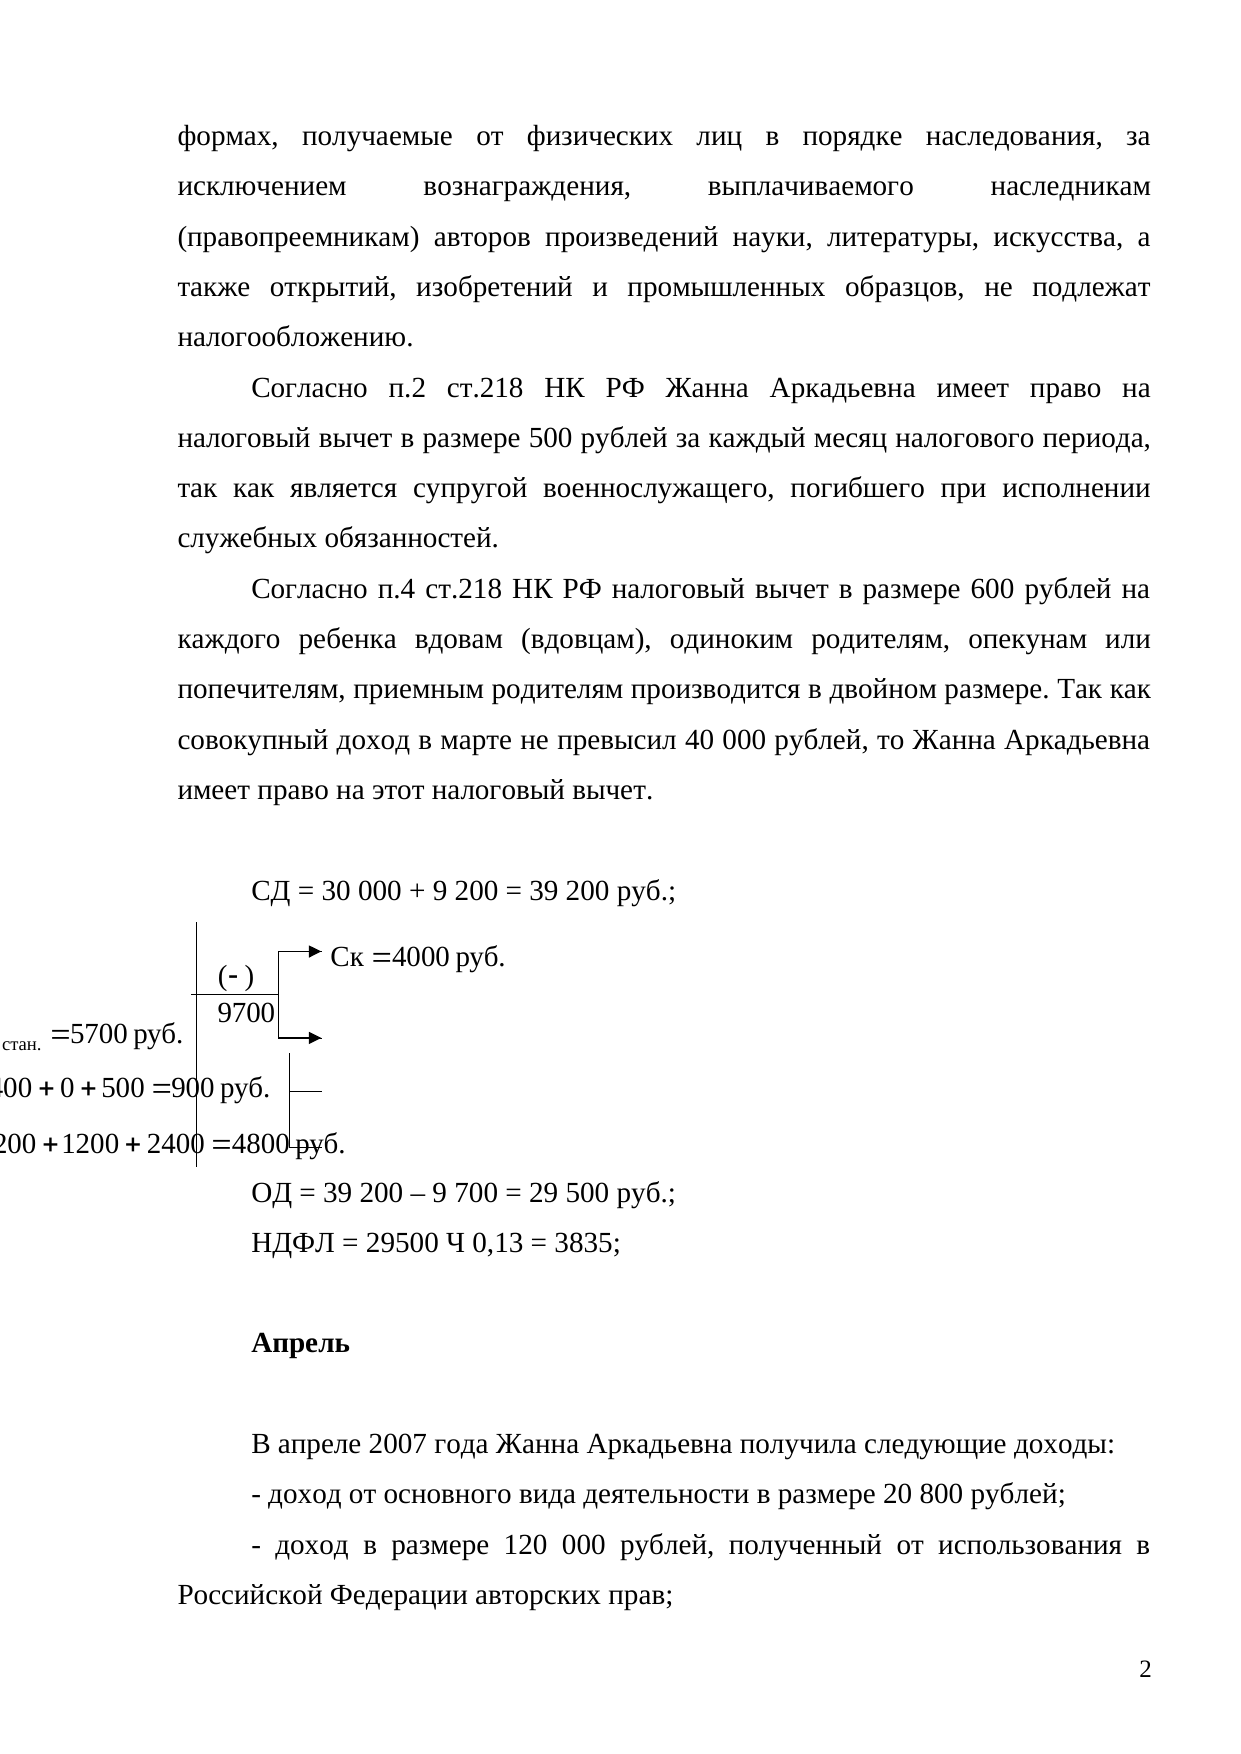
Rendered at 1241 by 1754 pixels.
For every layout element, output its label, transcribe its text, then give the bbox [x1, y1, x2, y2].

text - доход от основного вида деятельности в размере 20 800 рублей; [177, 1477, 1152, 1510]
text СД = 30 000 + 9 200 = 39 200 руб.; [177, 873, 1152, 906]
text ОД = 39 200 – 9 700 = 29 500 руб.; [177, 1175, 1152, 1208]
text В апреле 2007 года Жанна Аркадьевна получила следующие доходы: [177, 1426, 1152, 1460]
text Согласно п.4 ст.218 НК РФ налоговый вычет в размере 600 рублей на каждого ребенка вдовам (вдовцам), одиноким родителям, опекунам или попечителям, приемным родителям производится в двойном размере. Так как совокупный доход в марте не превысил 40 000 рублей, то Жанна Аркадьевна имеет право на этот налоговый вычет. [177, 571, 1152, 806]
text - доход в размере 120 000 рублей, полученный от использования в Российской Федерации авторских прав; [177, 1527, 1152, 1611]
text НДФЛ = 29500 Ч 0,13 = 3835; [177, 1225, 1152, 1258]
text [177, 118, 1152, 353]
text Апрель [177, 1326, 1152, 1359]
text Согласно п.2 ст.218 НК РФ Жанна Аркадьевна имеет право на налоговый вычет в размере 500 рублей за каждый месяц налогового периода, так как является супругой военнослужащего, погибшего при исполнении служебных обязанностей. [177, 370, 1152, 554]
